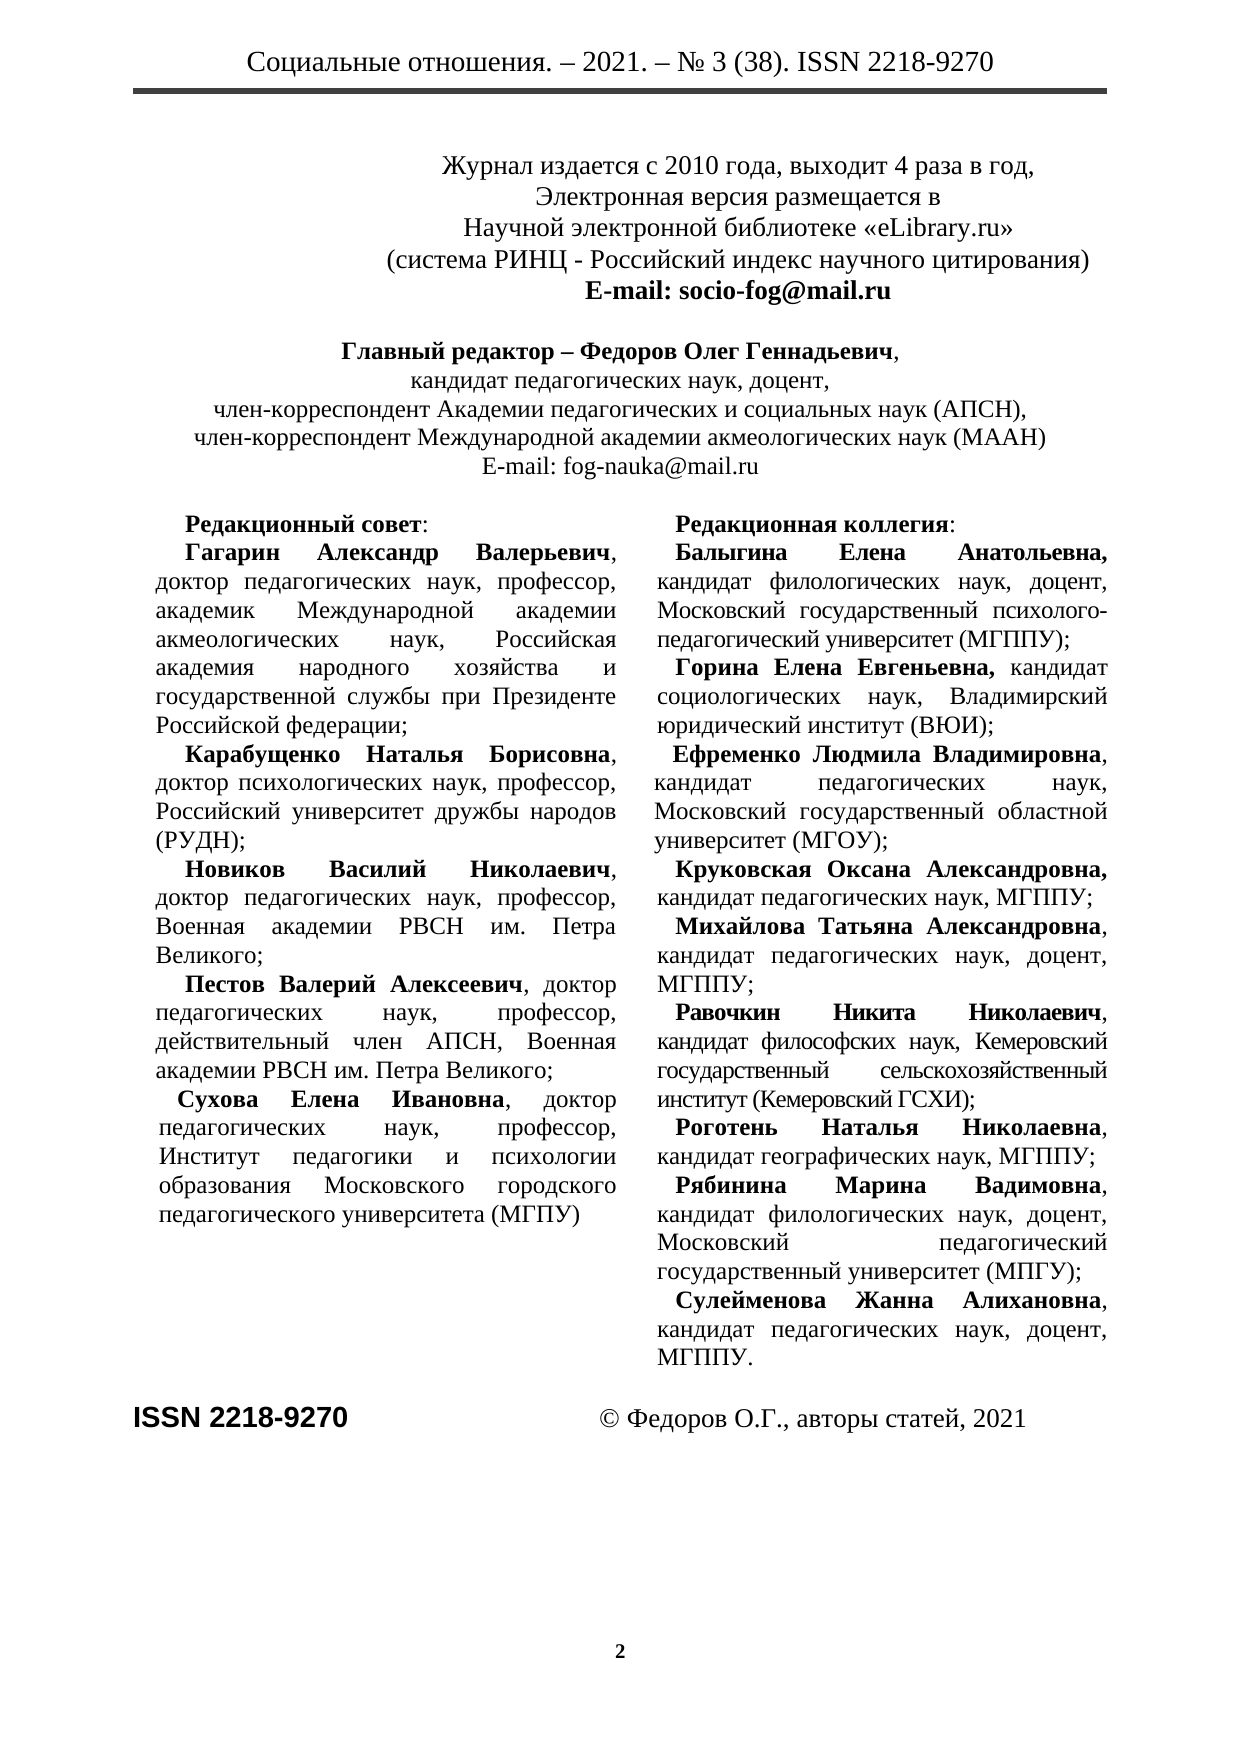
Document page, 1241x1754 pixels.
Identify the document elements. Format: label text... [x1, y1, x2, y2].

text E-mail: fog-nauka@mail.ru [133, 451, 1107, 480]
text Главный редактор – Федоров Олег Геннадьевич, [133, 336, 1107, 365]
text ISSN 2218-9270 Федоров О.Г., авторы статей, 2021 [133, 1400, 1107, 1433]
table_header Редакционный совет: Гагарин Александр Валерьевич, доктор педагогических наук, профессор, академик Международной академии акмеологических наук, Российская академия народного хозяйства и государственной службы при Президенте Российской федерации; Карабущенко Наталья Борисовна, доктор психологических наук, профессор, Российский университет дружбы народов (РУДН); Новиков Василий Николаевич, доктор педагогических наук, профессор, Военная академии РВСН им. Петра Великого; Пестов Валерий Алексеевич, доктор педагогических наук, профессор, действительный член АПСН, Военная академии РВСН им. Петра Великого; Сухова Елена Ивановна, доктор педагогических наук, профессор, Институт педагогики и психологии образования Московского городского педагогического университета (МГПУ) [144, 509, 643, 1400]
text (система РИНЦ - Российский индекс научного цитирования) [369, 243, 1107, 274]
text Электронная версия размещается в [369, 180, 1107, 212]
text E-mail: socio-fog@mail.ru [369, 274, 1107, 305]
text Научной электронной библиотеке «eLibrary.ru» [369, 212, 1107, 243]
text член-корреспондент Международной академии акмеологических наук (МААН) [133, 422, 1107, 451]
table_header Редакционная коллегия: Балыгина Елена Анатольевна, кандидат филологических наук, доцент, Московский государственный психолого-педагогический университет (МГППУ); Горина Елена Евгеньевна, кандидат социологических наук, Владимирский юридический институт (ВЮИ); Ефременко Людмила Владимировна, кандидат педагогических наук, Московский государственный областной университет (МГОУ); Круковская Оксана Александровна, кандидат педагогических наук, МГППУ; Михайлова Татьяна Александровна, кандидат педагогических наук, доцент, МГППУ; Равочкин Никита Николаевич, кандидат философских наук, Кемеровский государственный сельскохозяйственный институт (Кемеровский ГСХИ); Роготень Наталья Николаевна, кандидат географических наук, МГППУ; Рябинина Марина Вадимовна, кандидат филологических наук, доцент, Московский педагогический государственный университет (МПГУ); Сулейменова Жанна Алихановна, кандидат педагогических наук, доцент, МГППУ. [643, 509, 1133, 1400]
text Журнал издается с 2010 года, выходит 4 раза в год, [369, 149, 1107, 180]
text член-корреспондент Академии педагогических и социальных наук (АПСН), [133, 394, 1107, 422]
text кандидат педагогических наук, доцент, [133, 365, 1107, 394]
